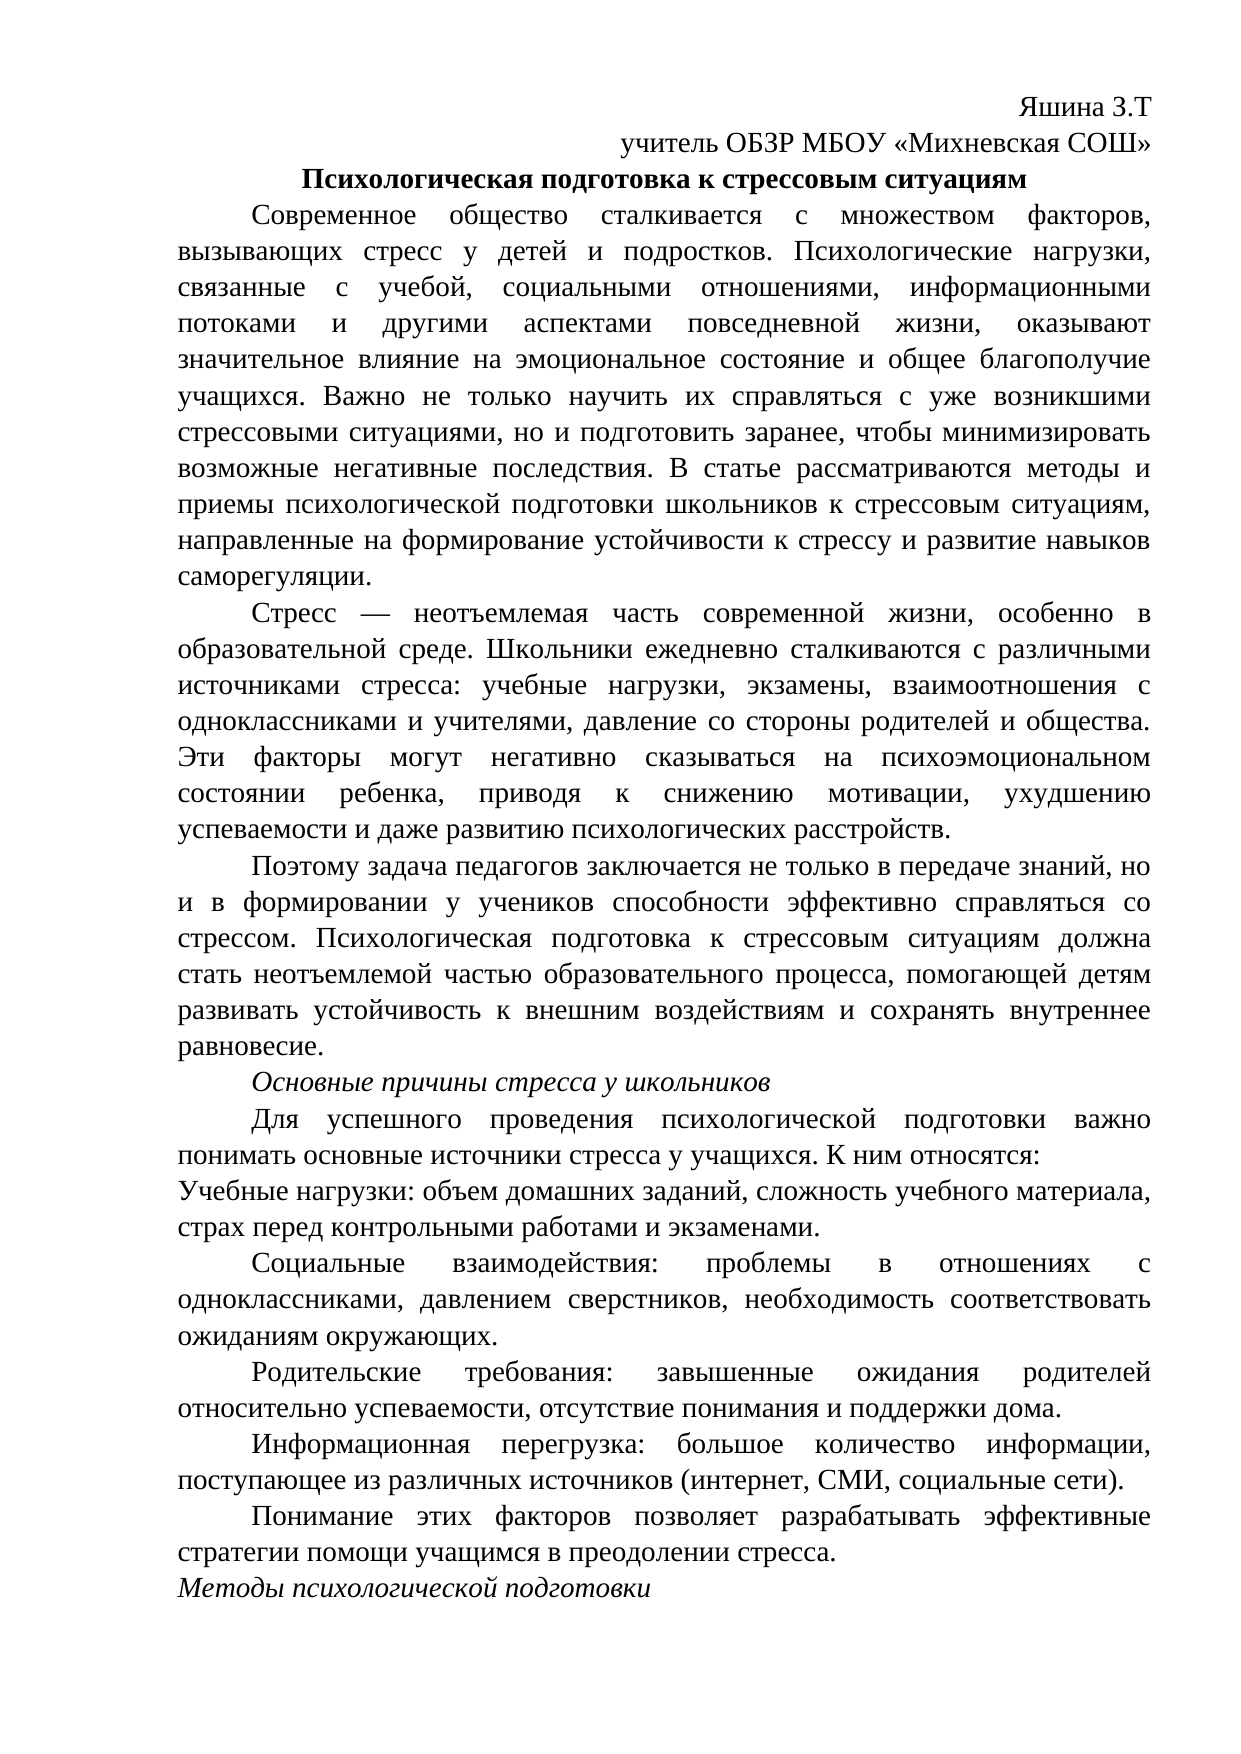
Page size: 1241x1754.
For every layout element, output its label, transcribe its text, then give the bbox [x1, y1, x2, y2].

text Психологическая подготовка к стрессовым ситуациям [177, 161, 1152, 194]
text Учебные нагрузки: объем домашних заданий, сложность учебного материала, страх перед контрольными работами и экзаменами. [177, 1173, 1152, 1243]
text Основные причины стресса у школьников [177, 1064, 1152, 1098]
text Яшина З.Т [177, 89, 1152, 122]
text Стресс — неотъемлемая часть современной жизни, особенно в образовательной среде. Школьники ежедневно сталкиваются с различными источниками стресса: учебные нагрузки, экзамены, взаимоотношения с одноклассниками и учителями, давление со стороны родителей и общества. Эти факторы могут негативно сказываться на психоэмоциональном состоянии ребенка, приводя к снижению мотивации, ухудшению успеваемости и даже развитию психологических расстройств. [177, 595, 1152, 845]
text Информационная перегрузка: большое количество информации, поступающее из различных источников (интернет, СМИ, социальные сети). [177, 1426, 1152, 1496]
text Понимание этих факторов позволяет разрабатывать эффективные стратегии помощи учащимся в преодолении стресса. [177, 1498, 1152, 1568]
text Современное общество сталкивается с множеством факторов, вызывающих стресс у детей и подростков. Психологические нагрузки, связанные с учебой, социальными отношениями, информационными потоками и другими аспектами повседневной жизни, оказывают значительное влияние на эмоциональное состояние и общее благополучие учащихся. Важно не только научить их справляться с уже возникшими стрессовыми ситуациями, но и подготовить заранее, чтобы минимизировать возможные негативные последствия. В статье рассматриваются методы и приемы психологической подготовки школьников к стрессовым ситуациям, направленные на формирование устойчивости к стрессу и развитие навыков саморегуляции. [177, 197, 1152, 592]
text Поэтому задача педагогов заключается не только в передаче знаний, но и в формировании у учеников способности эффективно справляться со стрессом. Психологическая подготовка к стрессовым ситуациям должна стать неотъемлемой частью образовательного процесса, помогающей детям развивать устойчивость к внешним воздействиям и сохранять внутреннее равновесие. [177, 848, 1152, 1062]
text Родительские требования: завышенные ожидания родителей относительно успеваемости, отсутствие понимания и поддержки дома. [177, 1354, 1152, 1423]
text учитель ОБЗР МБОУ «Михневская СОШ» [177, 125, 1152, 158]
text Для успешного проведения психологической подготовки важно понимать основные источники стресса у учащихся. К ним относятся: [177, 1101, 1152, 1170]
text Методы психологической подготовки [177, 1571, 1152, 1604]
text Социальные взаимодействия: проблемы в отношениях с одноклассниками, давлением сверстников, необходимость соответствовать ожиданиям окружающих. [177, 1245, 1152, 1351]
